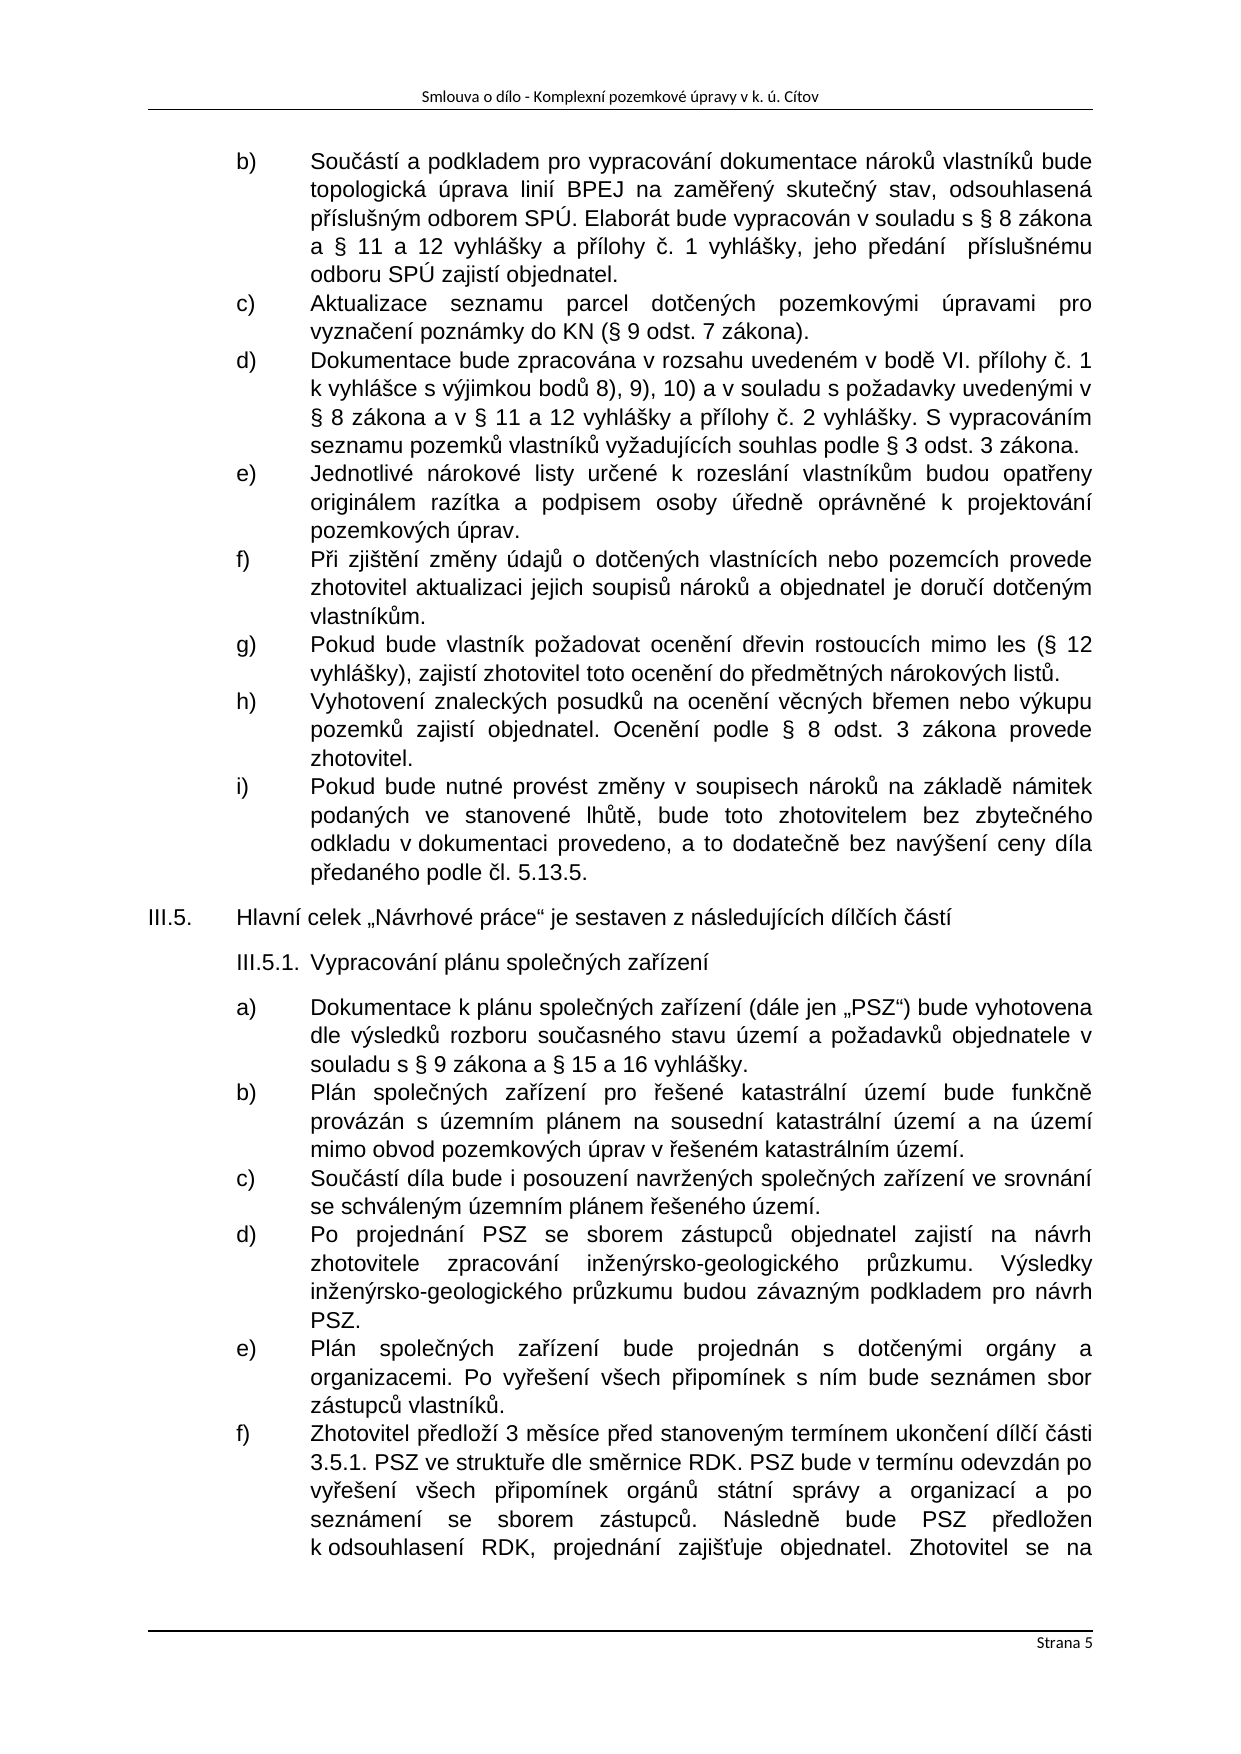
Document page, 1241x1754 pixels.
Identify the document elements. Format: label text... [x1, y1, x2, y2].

text Součástí díla bude i posouzení navržených společných zařízení ve srovnání se schváleným územním plánem řešeného území. [236, 1164, 1093, 1219]
list Hlavní celek „Návrhové práce“ je sestaven z následujících dílčích částí [148, 904, 1093, 930]
text Plán společných zařízení bude projednán s dotčenými orgány a organizacemi. Po vyřešení všech připomínek s ním bude seznámen sbor zástupců vlastníků. [236, 1335, 1093, 1418]
text Vypracování plánu společných zařízení [236, 949, 1093, 975]
text Pokud bude nutné provést změny v soupisech nároků na základě námitek podaných ve stanovené lhůtě, bude toto zhotovitelem bez zbytečného odkladu v dokumentaci provedeno, a to dodatečně bez navýšení ceny díla předaného podle čl. 5.13.5. [236, 773, 1093, 885]
text Aktualizace seznamu parcel dotčených pozemkovými úpravami pro vyznačení poznámky do KN (§ 9 odst. 7 zákona). [236, 290, 1093, 344]
text Jednotlivé nárokové listy určené k rozeslání vlastníkům budou opatřeny originálem razítka a podpisem osoby úředně oprávněné k projektování pozemkových úprav. [236, 460, 1093, 544]
text Po projednání PSZ se sborem zástupců objednatel zajistí na návrh zhotovitele zpracování inženýrsko-geologického průzkumu. Výsledky inženýrsko-geologického průzkumu budou závazným podkladem pro návrh PSZ. [236, 1221, 1093, 1333]
text Plán společných zařízení pro řešené katastrální území bude funkčně provázán s územním plánem na sousední katastrální území a na území mimo obvod pozemkových úprav v řešeném katastrálním území. [236, 1079, 1093, 1162]
text Součástí a podkladem pro vypracování dokumentace nároků vlastníků bude topologická úprava linií BPEJ na zaměřený skutečný stav, odsouhlasená příslušným odborem SPÚ. Elaborát bude vypracován v souladu s § 8 zákona a § 11 a 12 vyhlášky a přílohy č. 1 vyhlášky, jeho předání příslušnému odboru SPÚ zajistí objednatel. [236, 148, 1093, 288]
text Vyhotovení znaleckých posudků na ocenění věcných břemen nebo výkupu pozemků zajistí objednatel. Ocenění podle § 8 odst. 3 zákona provede zhotovitel. [236, 688, 1093, 771]
text Dokumentace bude zpracována v rozsahu uvedeném v bodě VI. přílohy č. 1 k vyhlášce s výjimkou bodů 8), 9), 10) a v souladu s požadavky uvedenými v § 8 zákona a v § 11 a 12 vyhlášky a přílohy č. 2 vyhlášky. S vypracováním seznamu pozemků vlastníků vyžadujících souhlas podle § 3 odst. 3 zákona. [236, 347, 1093, 458]
text Pokud bude vlastník požadovat ocenění dřevin rostoucích mimo les (§ 12 vyhlášky), zajistí zhotovitel toto ocenění do předmětných nárokových listů. [236, 631, 1093, 686]
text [236, 1420, 1093, 1561]
text Při zjištění změny údajů o dotčených vlastnících nebo pozemcích provede zhotovitel aktualizaci jejich soupisů nároků a objednatel je doručí dotčeným vlastníkům. [236, 546, 1093, 629]
text Dokumentace k plánu společných zařízení (dále jen „PSZ“) bude vyhotovena dle výsledků rozboru současného stavu území a požadavků objednatele v souladu s § 9 zákona a § 15 a 16 vyhlášky. [236, 994, 1093, 1077]
